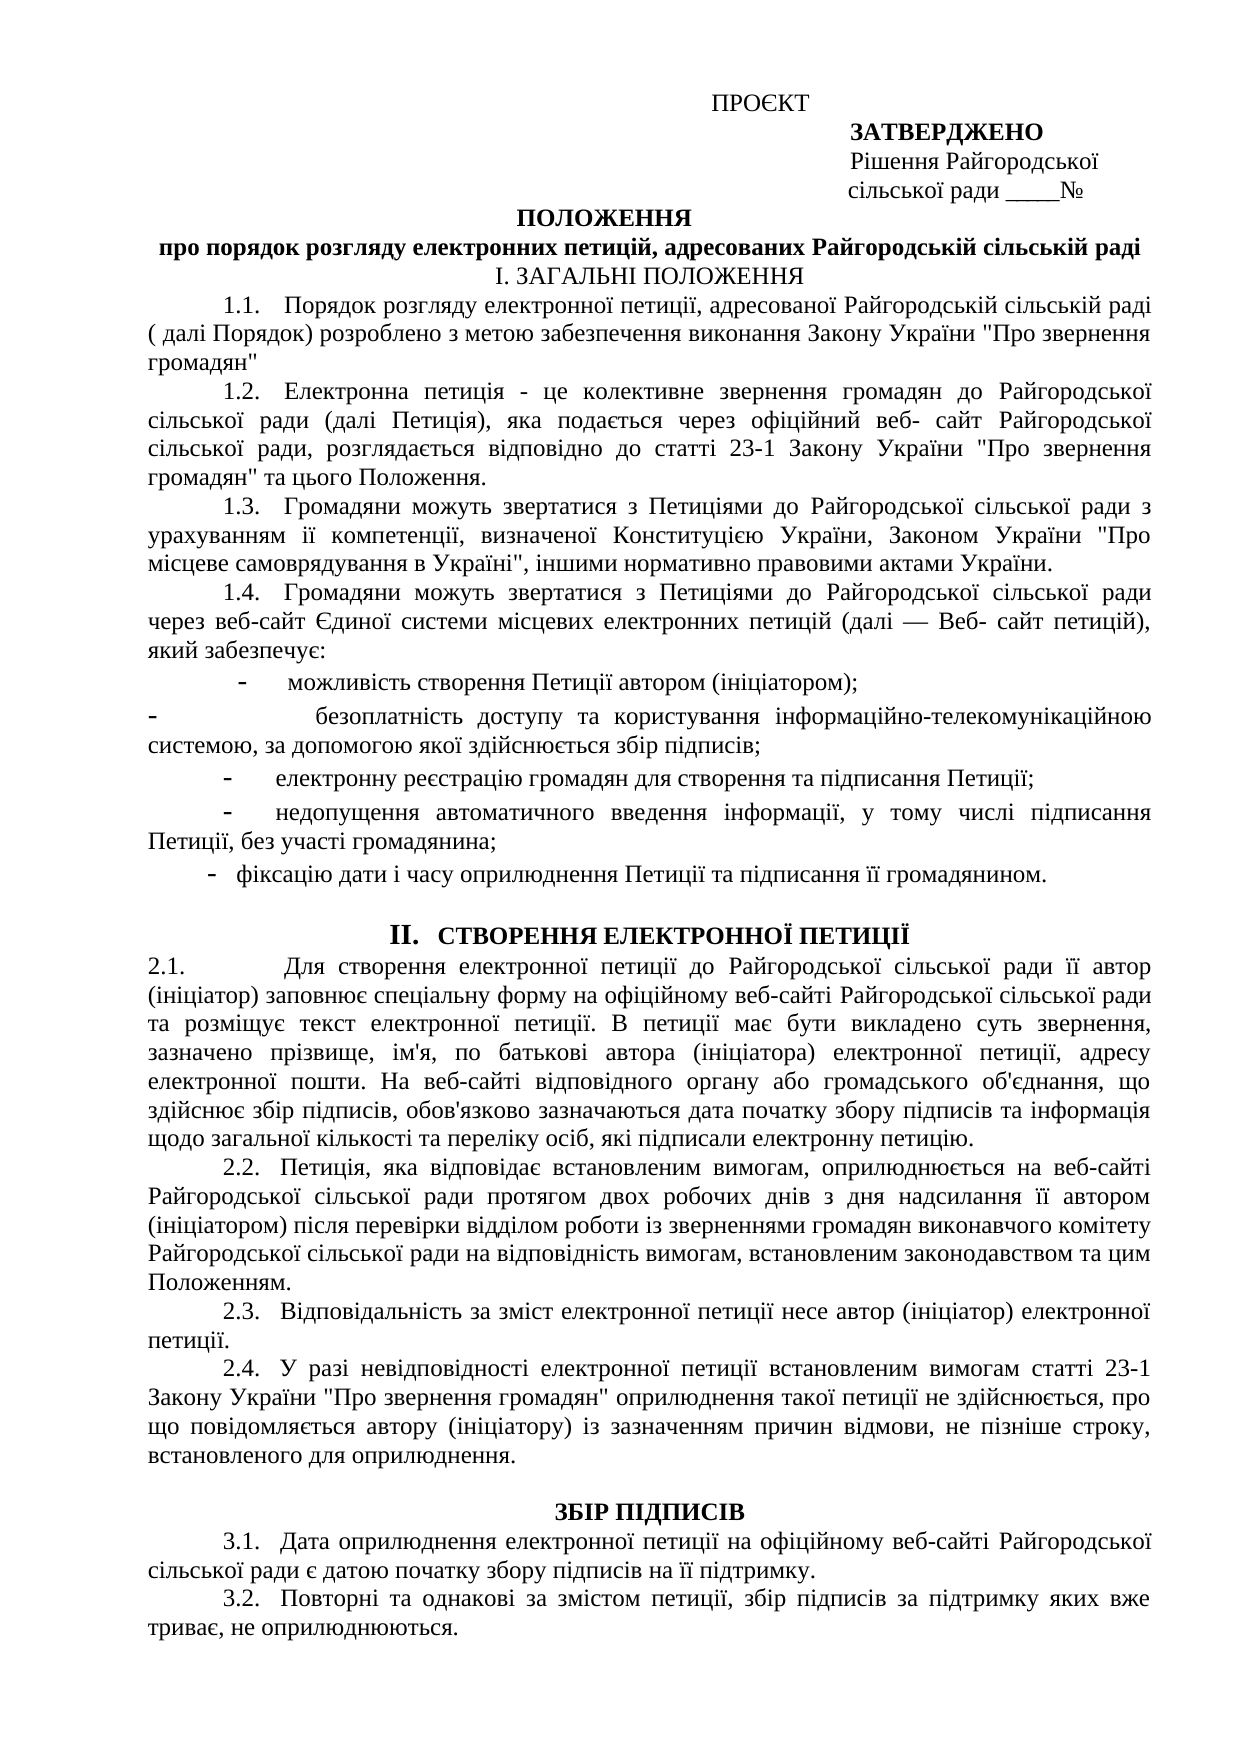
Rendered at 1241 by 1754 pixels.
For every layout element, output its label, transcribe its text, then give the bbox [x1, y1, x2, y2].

text про порядок розгляду електронних петицій, адресованих Райгородській сільській раді [148, 232, 1152, 261]
text I. ЗАГАЛЬНІ ПОЛОЖЕННЯ [148, 261, 1152, 290]
list електронну реєстрацію громадян для створення та підписання Петиції; [148, 759, 1152, 793]
list Петиція, яка відповідає встановленим вимогам, оприлюднюється на веб-сайті Райгородської сільської ради протягом двох робочих днів з дня надсилання її автором (ініціатором) після перевірки відділом роботи із зверненнями громадян виконавчого комітету Райгородської сільської ради на відповідність вимогам, встановленим законодавством та цим Положенням. [148, 1152, 1152, 1296]
text ЗАТВЕРДЖЕНО [848, 117, 1152, 146]
list Дата оприлюднення електронної петиції на офіційному веб-сайті Райгородської сільської ради є датою початку збору підписів на її підтримку. [148, 1526, 1152, 1583]
list Для створення електронної петиції до Райгородської сільської ради її автор (ініціатор) заповнює спеціальну форму на офіційному веб-сайті Райгородської сільської ради та розміщує текст електронної петиції. В петиції має бути викладено суть звернення, зазначено прізвище, ім'я, по батькові автора (ініціатора) електронної петиції, адресу електронної пошти. На веб-сайті відповідного органу або громадського об'єднання, що здійснює збір підписів, обов'язково зазначаються дата початку збору підписів та інформація щодо загальної кількості та переліку осіб, які підписали електронну петицію. [148, 951, 1152, 1152]
list можливість створення Петиції автором (ініціатором); [148, 663, 1152, 697]
text ЗБІР ПІДПИСІВ [148, 1497, 1152, 1526]
list Повторні та однакові за змістом петиції, збір підписів за підтримку яких вже триває, не оприлюднюються. [148, 1583, 1152, 1641]
list СТВОРЕННЯ ЕЛЕКТРОННОЇ ПЕТИЦІЇ [148, 917, 1152, 951]
text ПРОЄКТ [333, 88, 1152, 117]
list Порядок розгляду електронної петиції, адресованої Райгородській сільській раді ( далі Порядок) розроблено з метою забезпечення виконання Закону України "Про звернення громадян" [148, 290, 1152, 376]
list Громадяни можуть звертатися з Петиціями до Райгородської сільської ради з урахуванням ії компетенції, визначеної Конституцією України, Законом України "Про місцеве самоврядування в Україні", іншими нормативно правовими актами України. [148, 491, 1152, 577]
list безоплатність доступу та користування інформаційно-телекомунікаційною системою, за допомогою якої здійснюється збір підписів; [148, 697, 1152, 759]
text Рішення Райгородської сільської ради № [848, 146, 1152, 203]
list Відповідальність за зміст електронної петиції несе автор (ініціатор) електронної петиції. [148, 1296, 1152, 1353]
list фіксацію дати і часу оприлюднення Петиції та підписання її громадянином. [207, 855, 1152, 889]
list У разі невідповідності електронної петиції встановленим вимогам статті 23-1 Закону України "Про звернення громадян" оприлюднення такої петиції не здійснюється, про що повідомляється автору (ініціатору) із зазначенням причин відмови, не пізніше строку, встановленого для оприлюднення. [148, 1353, 1152, 1468]
list Електронна петиція - це колективне звернення громадян до Райгородської сільської ради (далі Петиція), яка подається через офіційний веб- сайт Райгородської сільської ради, розглядається відповідно до статті 23-1 Закону України "Про звернення громадян" та цього Положення. [148, 376, 1152, 491]
list недопущення автоматичного введення інформації, у тому числі підписання Петиції, без участі громадянина; [148, 793, 1152, 855]
text ПОЛОЖЕННЯ [470, 203, 1088, 232]
list Громадяни можуть звертатися з Петиціями до Райгородської сільської ради через веб-сайт Єдиної системи місцевих електронних петицій (далі — Веб- сайт петицій), який забезпечує: [148, 577, 1152, 663]
